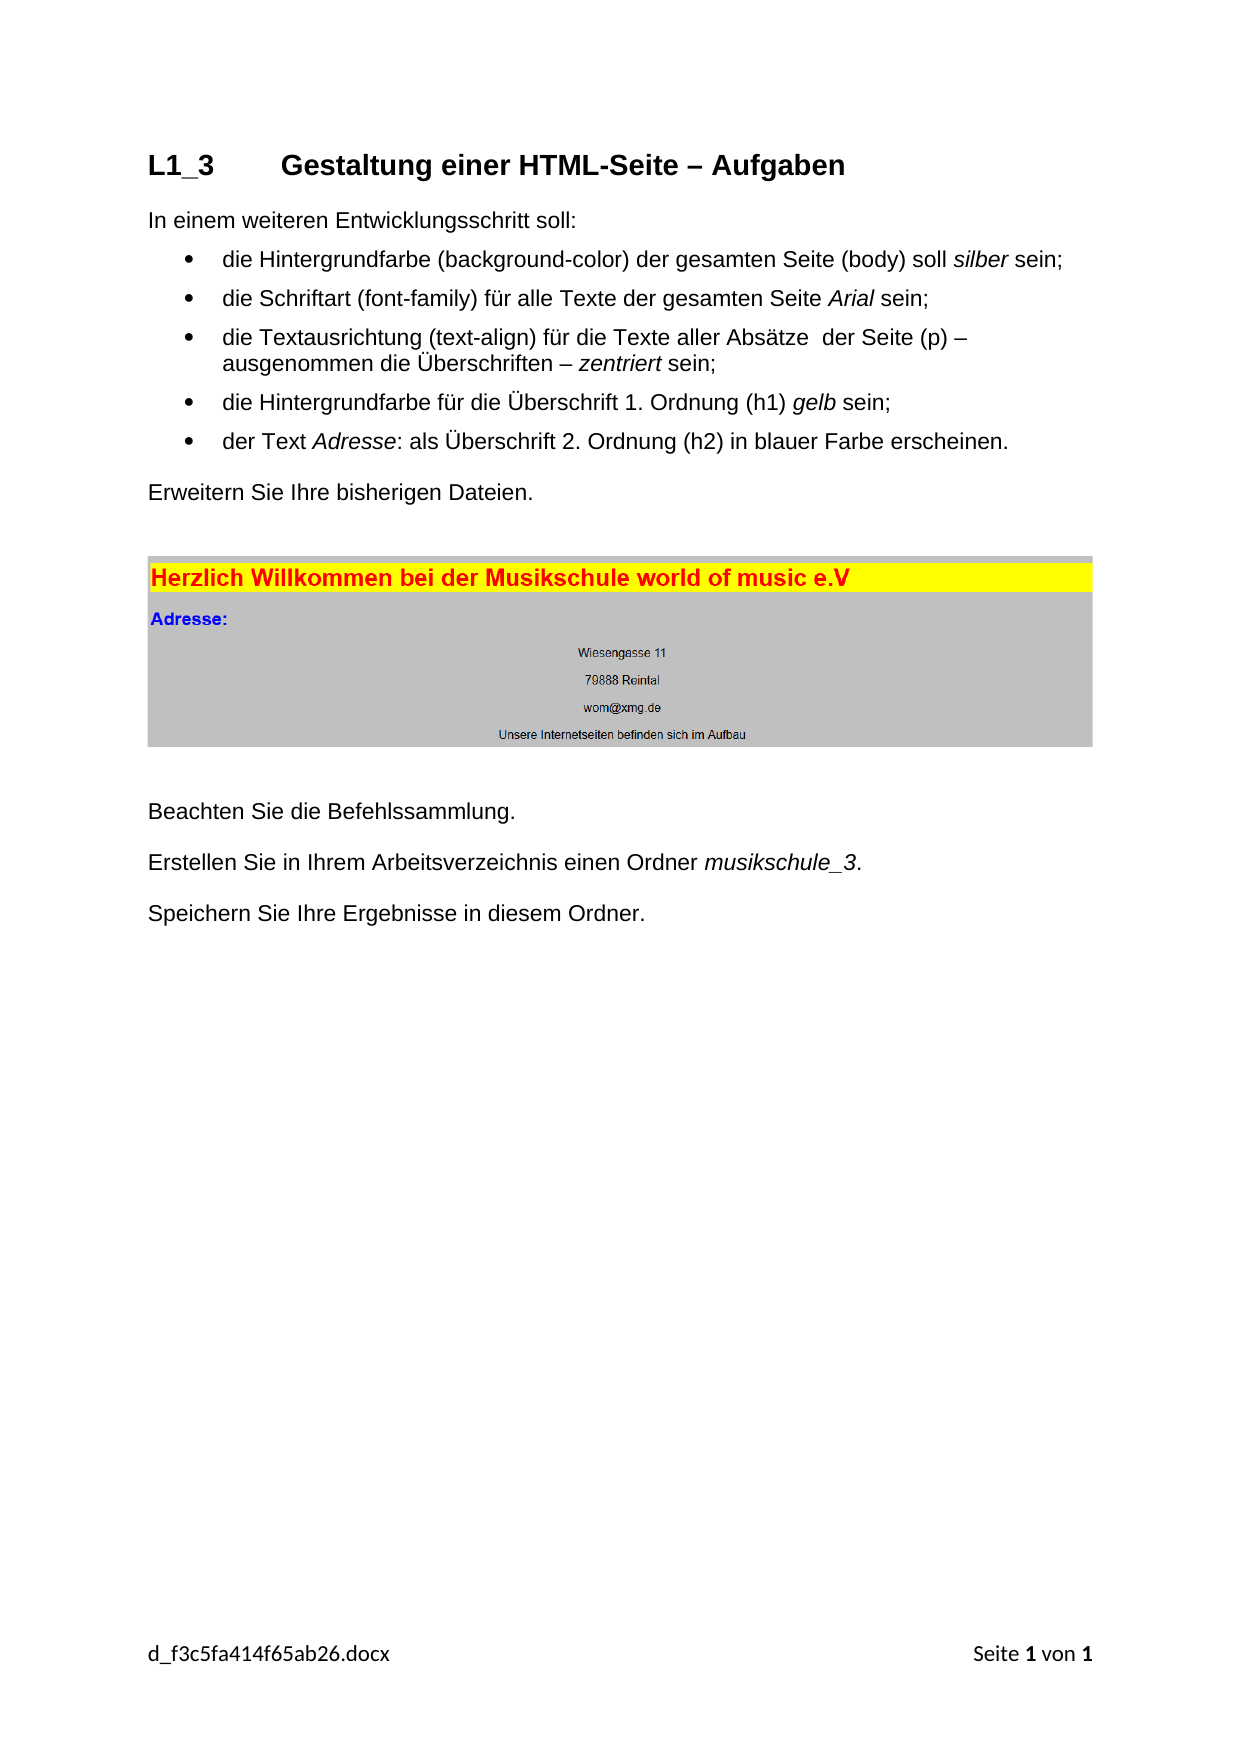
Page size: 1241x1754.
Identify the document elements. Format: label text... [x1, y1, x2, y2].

text L1_3 Gestaltung einer HTML-Seite – Aufgaben [148, 148, 1093, 181]
list der Text Adresse: als Überschrift 2. Ordnung (h2) in blauer Farbe erscheinen. [185, 428, 1093, 454]
list Beachten Sie die Befehlssammlung. [148, 798, 1093, 824]
text Erweitern Sie Ihre bisherigen Dateien. [148, 479, 1093, 505]
list die Schriftart (font-family) für alle Texte der gesamten Seite Arial sein; [185, 285, 1093, 311]
text In einem weiteren Entwicklungsschritt soll: [148, 207, 1093, 233]
list Speichern Sie Ihre Ergebnisse in diesem Ordner. [148, 900, 1093, 927]
list die Textausrichtung (text-align) für die Texte aller Absätze der Seite (p) – ausgenommen die Überschriften – zentriert sein; [185, 323, 1093, 376]
picture [147, 556, 1093, 747]
list die Hintergrundfarbe (background-color) der gesamten Seite (body) soll silber sein; [185, 246, 1093, 272]
list Erstellen Sie in Ihrem Arbeitsverzeichnis einen Ordner musikschule_3. [148, 849, 1093, 875]
list die Hintergrundfarbe für die Überschrift 1. Ordnung (h1) gelb sein; [185, 389, 1093, 415]
